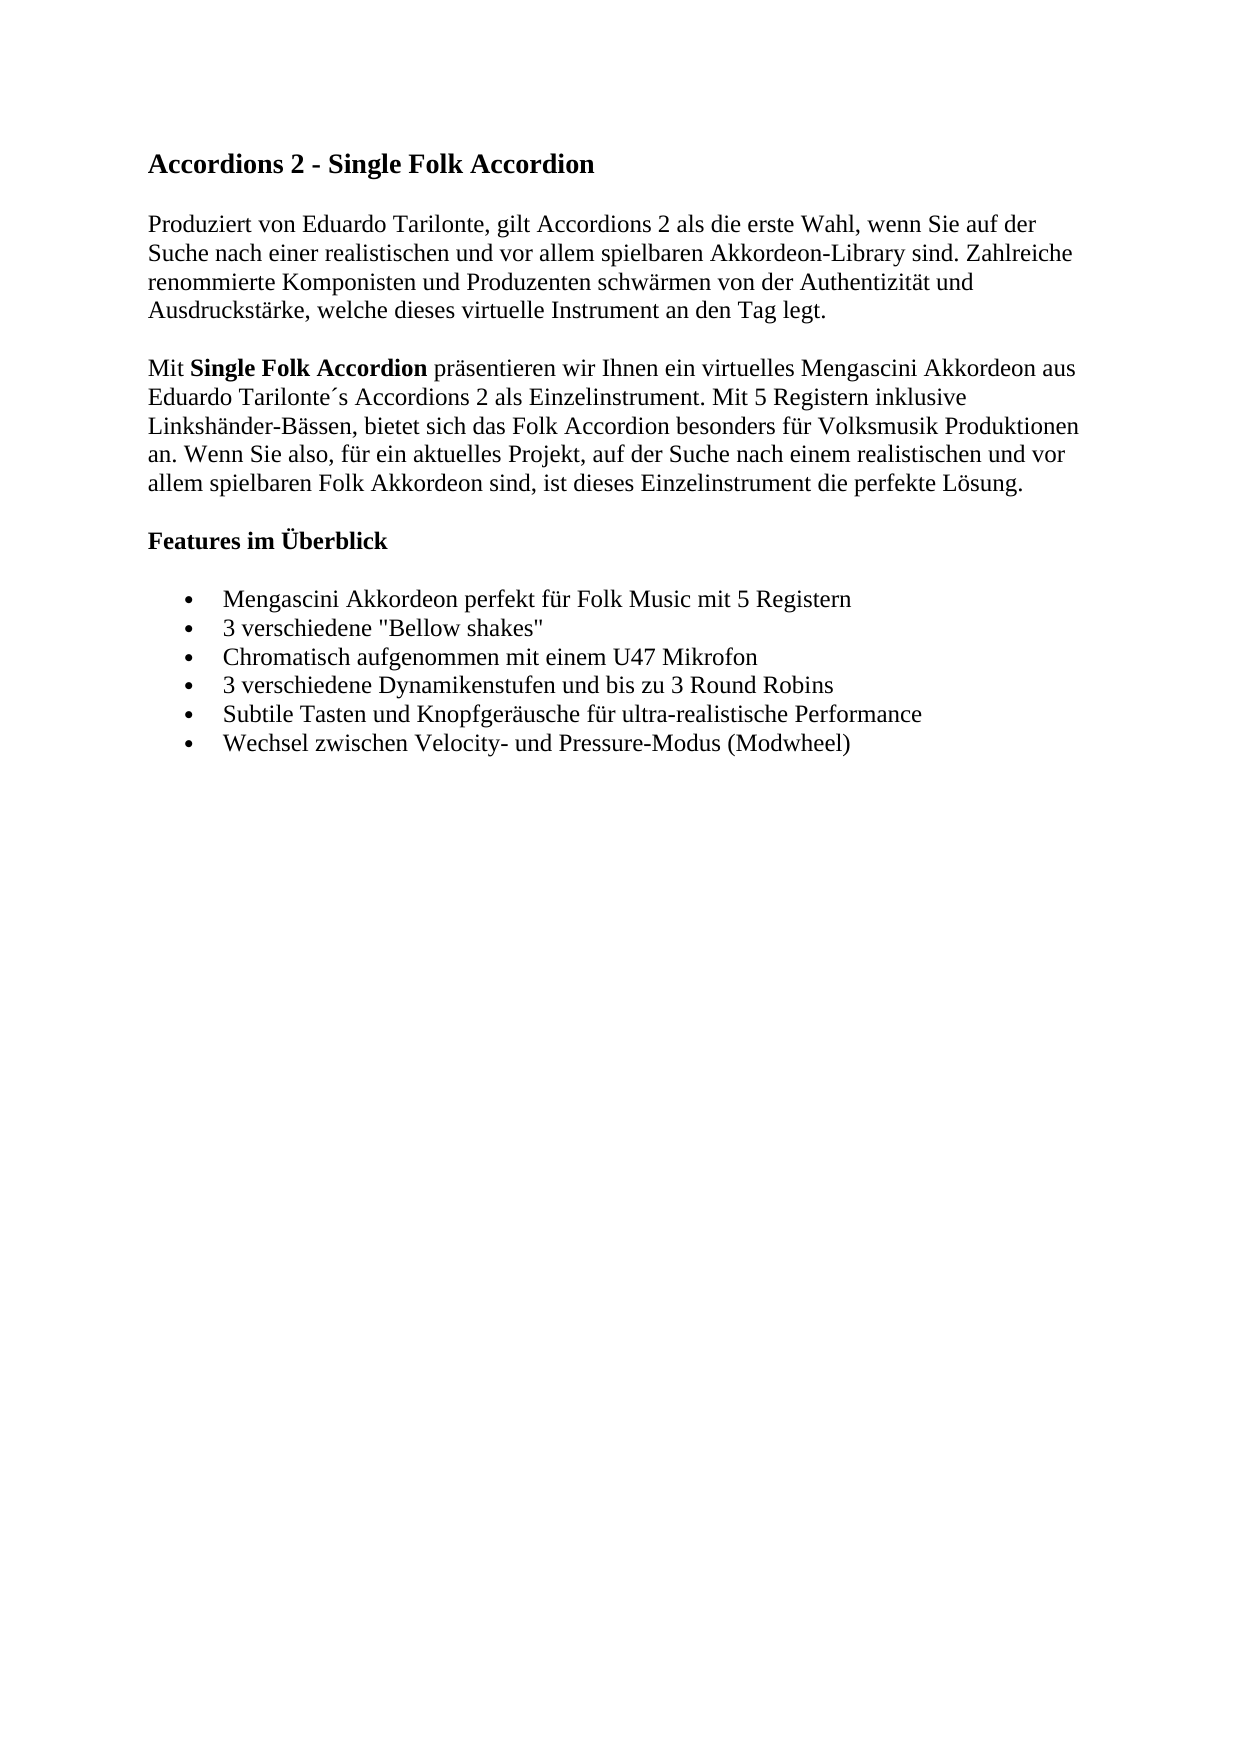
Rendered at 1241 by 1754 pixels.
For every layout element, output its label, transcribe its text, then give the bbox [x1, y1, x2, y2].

list Subtile Tasten und Knopfgeräusche für ultra-realistische Performance [185, 699, 1093, 728]
list Chromatisch aufgenommen mit einem U47 Mikrofon [185, 642, 1093, 670]
list Mengascini Akkordeon perfekt für Folk Music mit 5 Registern [185, 584, 1093, 613]
text Produziert von Eduardo Tarilonte, gilt Accordions 2 als die erste Wahl, wenn Sie auf der Suche nach einer realistischen und vor allem spielbaren Akkordeon-Library sind. Zahlreiche renommierte Komponisten und Produzenten schwärmen von der Authentizität und Ausdruckstärke, welche dieses virtuelle Instrument an den Tag legt. [148, 209, 1093, 324]
list 3 verschiedene Dynamikenstufen und bis zu 3 Round Robins [185, 670, 1093, 699]
text Features im Überblick [148, 526, 1093, 555]
text Accordions 2 - Single Folk Accordion [148, 148, 1093, 180]
list 3 verschiedene "Bellow shakes" [185, 613, 1093, 642]
list Wechsel zwischen Velocity- und Pressure-Modus (Modwheel) [185, 728, 1093, 757]
text Mit Single Folk Accordion präsentieren wir Ihnen ein virtuelles Mengascini Akkordeon aus Eduardo Tarilonte´s Accordions 2 als Einzelinstrument. Mit 5 Registern inklusive Linkshänder-Bässen, bietet sich das Folk Accordion besonders für Volksmusik Produktionen an. Wenn Sie also, für ein aktuelles Projekt, auf der Suche nach einem realistischen und vor allem spielbaren Folk Akkordeon sind, ist dieses Einzelinstrument die perfekte Lösung. [148, 353, 1093, 497]
